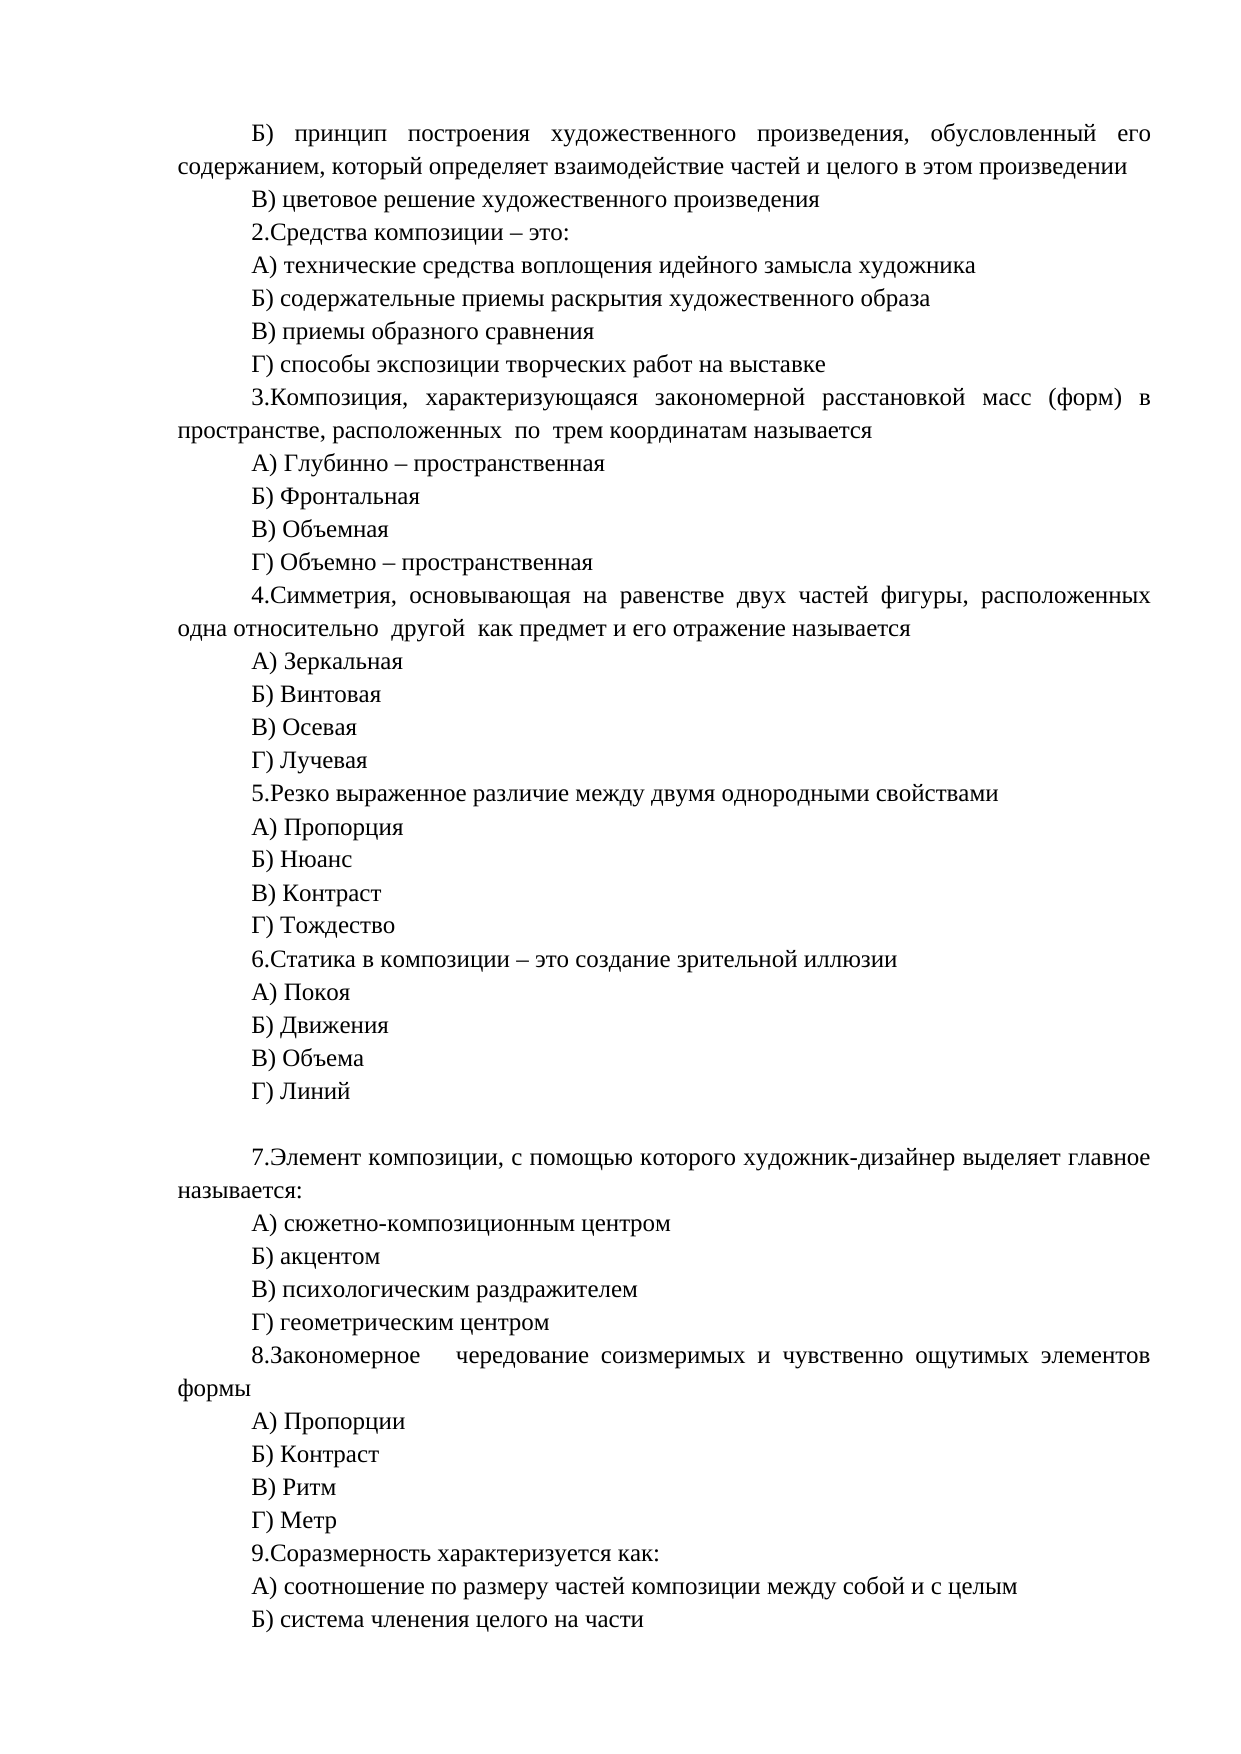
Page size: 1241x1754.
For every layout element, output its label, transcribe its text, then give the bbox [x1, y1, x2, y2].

text А) соотношение по размеру частей композиции между собой и с целым [177, 1571, 1152, 1600]
text Б) Контраст [177, 1439, 1152, 1468]
text А) Глубинно – пространственная [177, 448, 1152, 477]
text В) Контраст [177, 878, 1152, 906]
text А) Покоя [177, 977, 1152, 1005]
text Г) Объемно – пространственная [177, 547, 1152, 576]
text Г) Метр [177, 1505, 1152, 1534]
text Г) Лучевая [177, 746, 1152, 774]
text Б) акцентом [177, 1241, 1152, 1269]
text Б) принцип построения художественного произведения, обусловленный его содержанием, который определяет взаимодействие частей и целого в этом произведении [177, 118, 1152, 180]
text Б) система членения целого на части [177, 1604, 1152, 1633]
text 6.Статика в композиции – это создание зрительной иллюзии [177, 944, 1152, 972]
text Б) Движения [177, 1010, 1152, 1038]
text 7.Элемент композиции, с помощью которого художник-дизайнер выделяет главное называется: [177, 1142, 1152, 1203]
text Г) геометрическим центром [177, 1307, 1152, 1336]
text 9.Соразмерность характеризуется как: [177, 1538, 1152, 1567]
text 4.Симметрия, основывающая на равенстве двух частей фигуры, расположенных одна относительно другой как предмет и его отражение называется [177, 580, 1152, 642]
text А) Пропорции [177, 1406, 1152, 1435]
text Б) Фронтальная [177, 481, 1152, 510]
text А) технические средства воплощения идейного замысла художника [177, 250, 1152, 279]
text В) Объема [177, 1043, 1152, 1071]
text 3.Композиция, характеризующаяся закономерной расстановкой масс (форм) в пространстве, расположенных по трем координатам называется [177, 382, 1152, 444]
text 8.Закономерное чередование соизмеримых и чувственно ощутимых элементов формы [177, 1340, 1152, 1402]
text В) цветовое решение художественного произведения [177, 184, 1152, 213]
text Б) Нюанс [177, 844, 1152, 873]
text В) психологическим раздражителем [177, 1274, 1152, 1303]
text Б) Винтовая [177, 679, 1152, 708]
text А) Пропорция [177, 812, 1152, 840]
text В) Осевая [177, 712, 1152, 741]
text 2.Средства композиции – это: [177, 217, 1152, 246]
text В) приемы образного сравнения [177, 316, 1152, 345]
text Б) содержательные приемы раскрытия художественного образа [177, 283, 1152, 312]
text Г) Тождество [177, 911, 1152, 939]
text Г) Линий [177, 1076, 1152, 1104]
text А) сюжетно-композиционным центром [177, 1208, 1152, 1237]
text В) Объемная [177, 514, 1152, 543]
text 5.Резко выраженное различие между двумя однородными свойствами [177, 778, 1152, 807]
text Г) способы экспозиции творческих работ на выставке [177, 349, 1152, 378]
text А) Зеркальная [177, 646, 1152, 675]
text В) Ритм [177, 1472, 1152, 1501]
